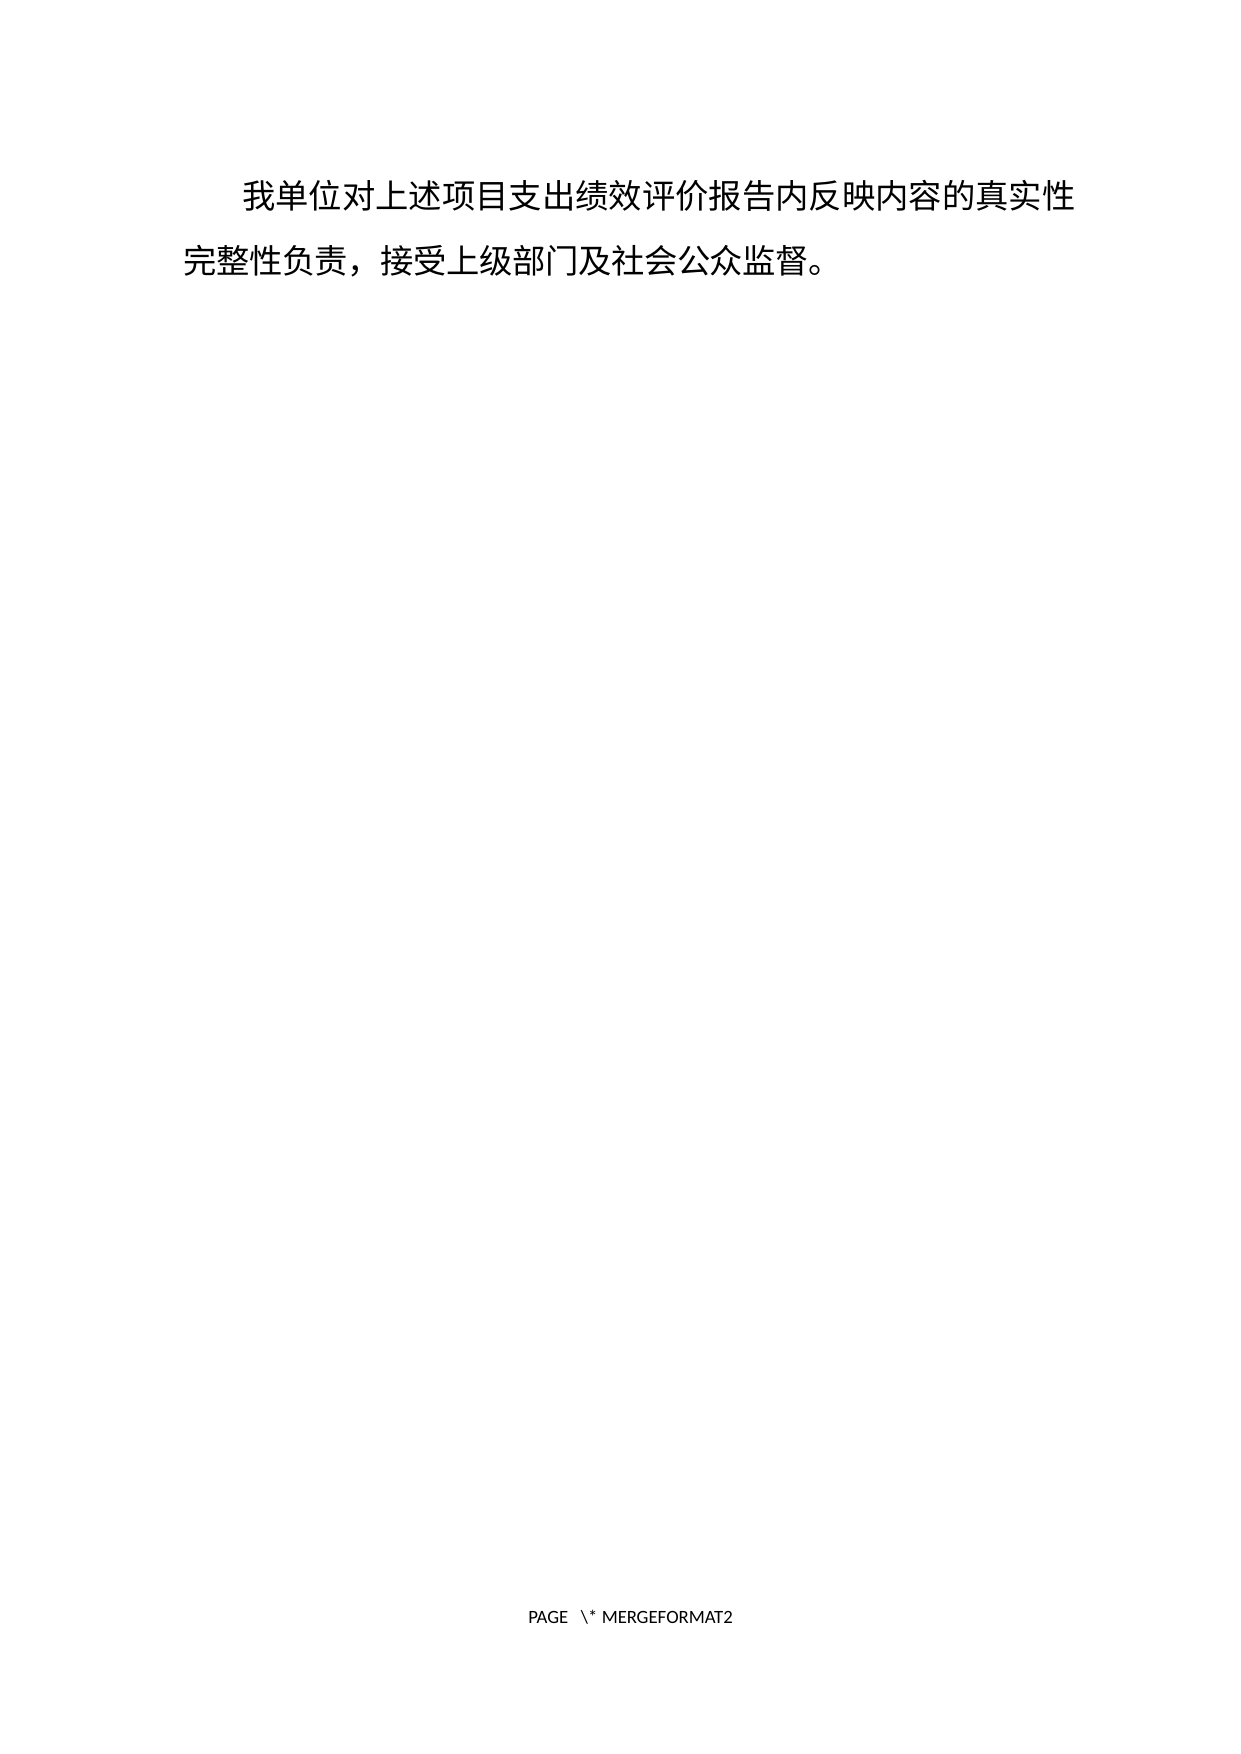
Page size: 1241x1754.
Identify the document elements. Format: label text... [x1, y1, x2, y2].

text 我单位对上述项目支出绩效评价报告内反映内容的真实性、完整性负责，接受上级部门及社会公众监督。 [183, 162, 1078, 292]
